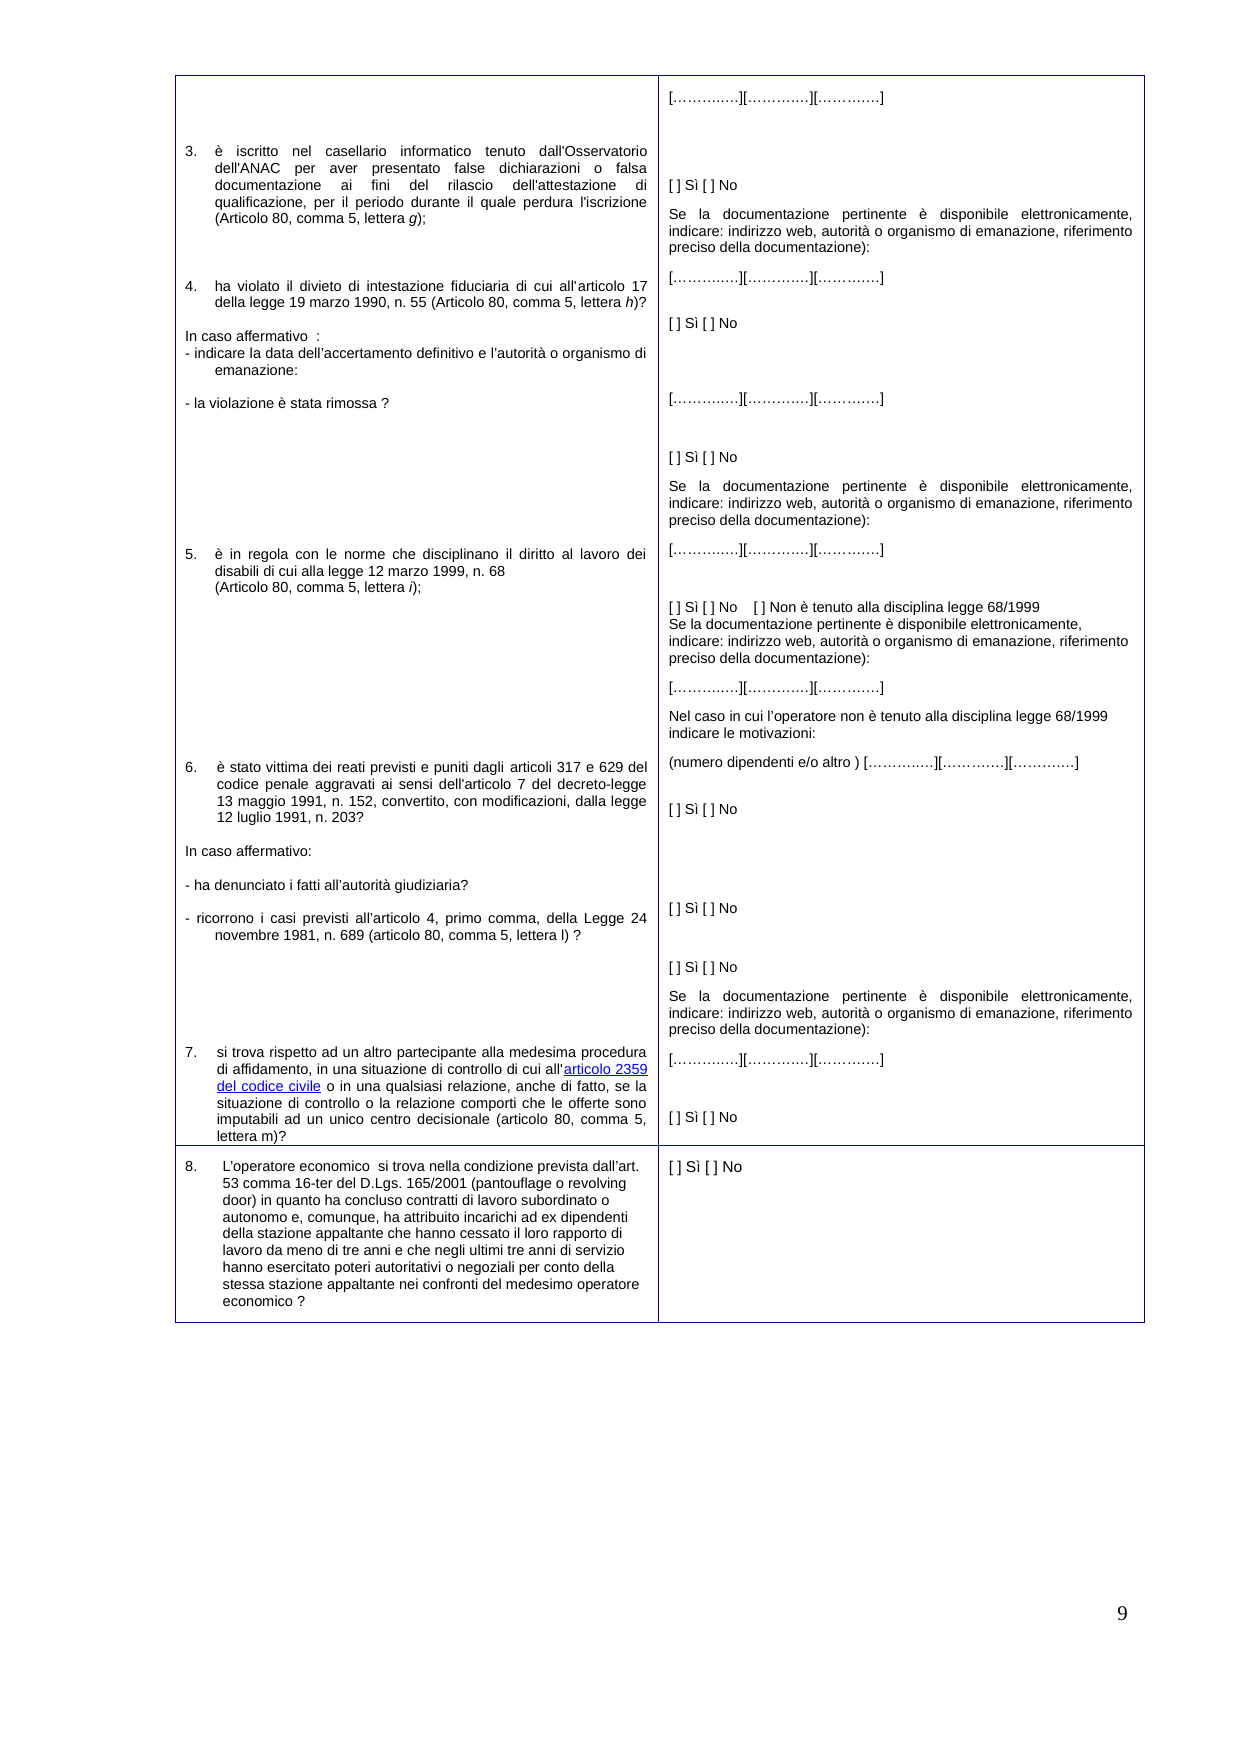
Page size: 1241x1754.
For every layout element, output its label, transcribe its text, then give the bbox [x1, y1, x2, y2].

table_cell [659, 76, 1144, 1144]
table_cell [ ] Sì [ ] No [659, 1146, 1144, 1322]
table_cell L’operatore economico si trova nella condizione prevista dall’art. 53 comma 16-ter del D.Lgs. 165/2001 (pantouflage o revolving door) in quanto ha concluso contratti di lavoro subordinato o autonomo e, comunque, ha attribuito incarichi ad ex dipendenti della stazione appaltante che hanno cessato il loro rapporto di lavoro da meno di tre anni e che negli ultimi tre anni di servizio hanno esercitato poteri autoritativi o negoziali per conto della stessa stazione appaltante nei confronti del medesimo operatore economico ? [176, 1146, 658, 1322]
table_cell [176, 76, 658, 1144]
